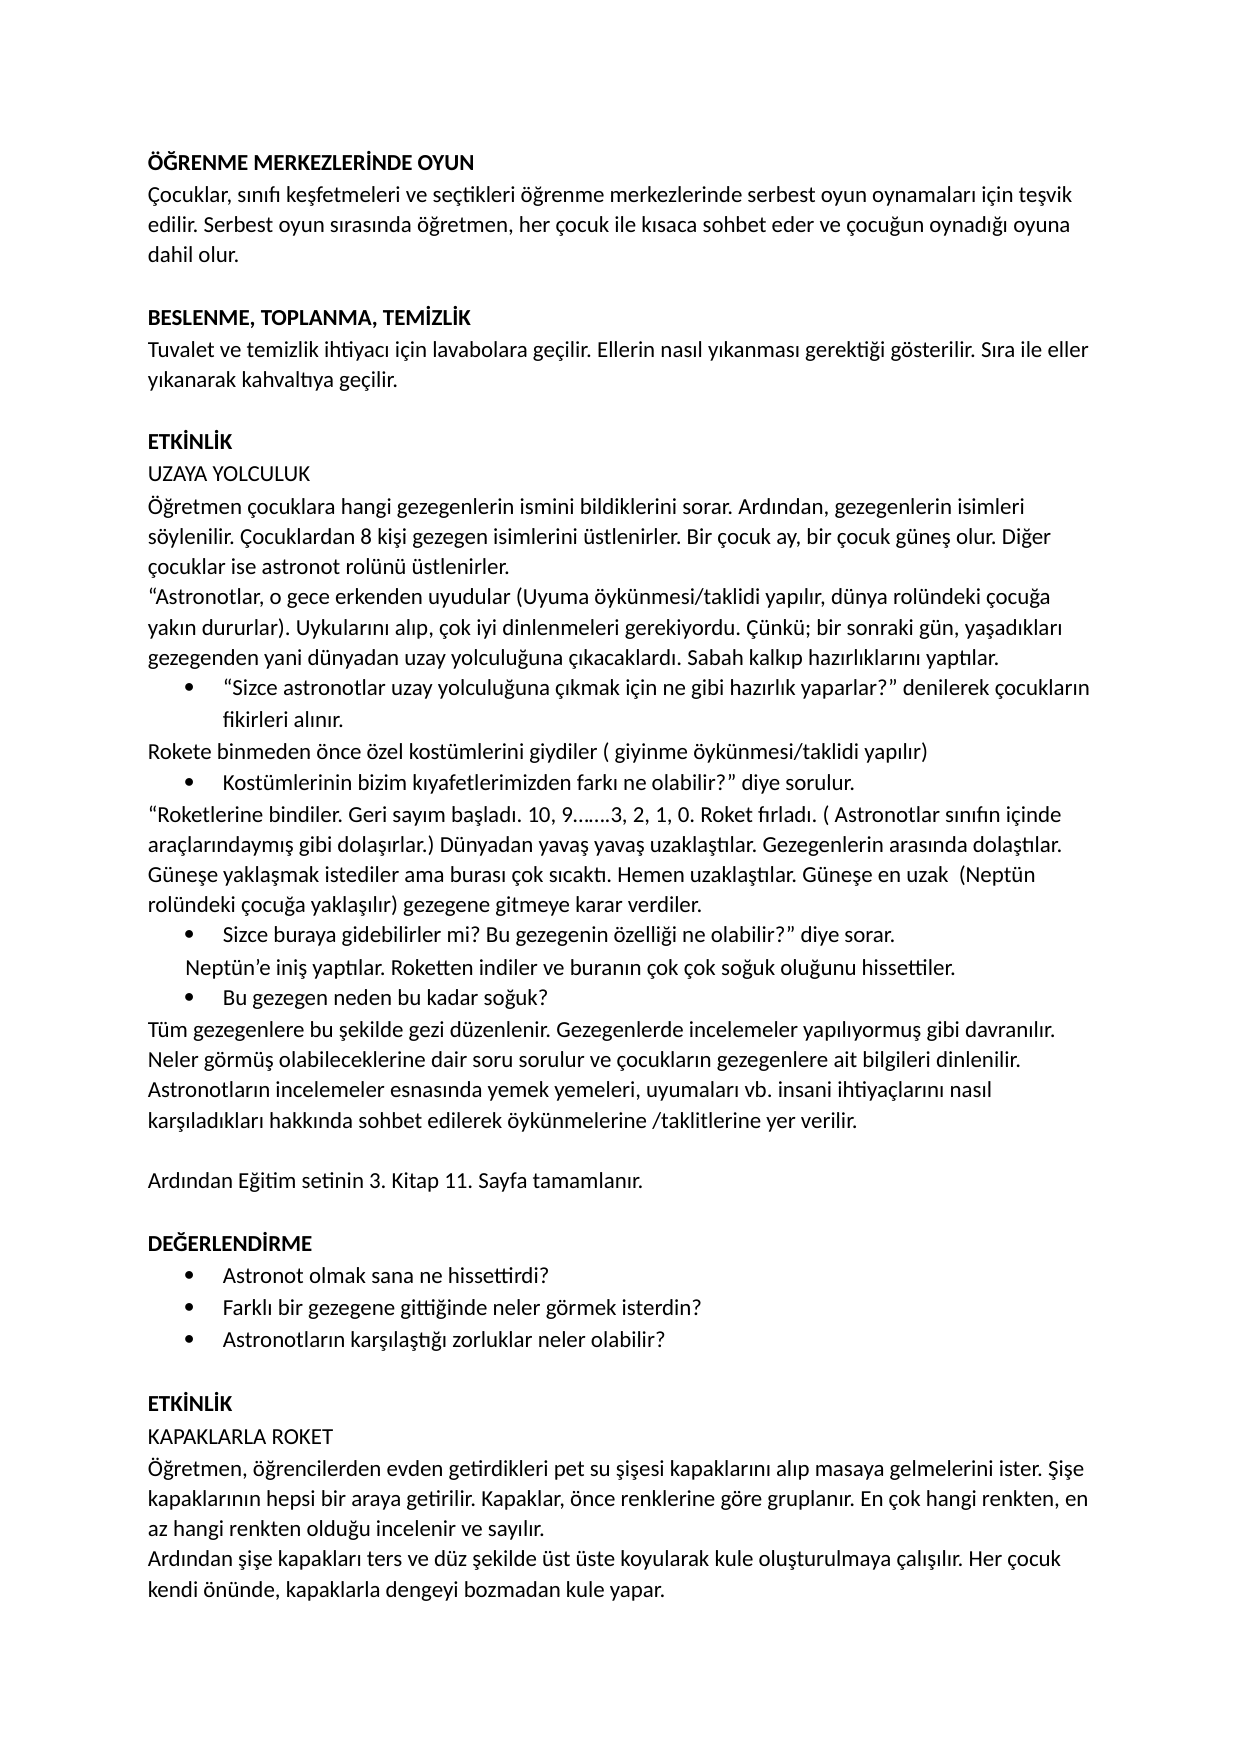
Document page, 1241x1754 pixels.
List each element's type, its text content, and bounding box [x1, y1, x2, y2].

text ETKİNLİK [148, 427, 1093, 455]
text Tüm gezegenlere bu şekilde gezi düzenlenir. Gezegenlerde incelemeler yapılıyormuş gibi davranılır. Neler görmüş olabileceklerine dair soru sorulur ve çocukların gezegenlere ait bilgileri dinlenilir. Astronotların incelemeler esnasında yemek yemeleri, uyumaları vb. insani ihtiyaçlarını nasıl karşıladıkları hakkında sohbet edilerek öykünmelerine /taklitlerine yer verilir. [148, 1015, 1093, 1134]
text Rokete binmeden önce özel kostümlerini giydiler ( giyinme öykünmesi/taklidi yapılır) [148, 737, 1093, 765]
text Ardından şişe kapakları ters ve düz şekilde üst üste koyularak kule oluşturulmaya çalışılır. Her çocuk kendi önünde, kapaklarla dengeyi bozmadan kule yapar. [148, 1544, 1093, 1603]
text UZAYA YOLCULUK [148, 459, 1093, 488]
text “Roketlerine bindiler. Geri sayım başladı. 10, 9…….3, 2, 1, 0. Roket fırladı. ( Astronotlar sınıfın içinde araçlarındaymış gibi dolaşırlar.) Dünyadan yavaş yavaş uzaklaştılar. Gezegenlerin arasında dolaştılar. Güneşe yaklaşmak istediler ama burası çok sıcaktı. Hemen uzaklaştılar. Güneşe en uzak (Neptün rolündeki çocuğa yaklaşılır) gezegene gitmeye karar verdiler. [148, 800, 1093, 918]
list Kostümlerinin bizim kıyafetlerimizden farkı ne olabilir?” diye sorulur. [185, 768, 1093, 796]
text ETKİNLİK [148, 1389, 1093, 1418]
list Sizce buraya gidebilirler mi? Bu gezegenin özelliği ne olabilir?” diye sorar. [185, 921, 1093, 949]
text Tuvalet ve temizlik ihtiyacı için lavabolara geçilir. Ellerin nasıl yıkanması gerektiği gösterilir. Sıra ile eller yıkanarak kahvaltıya geçilir. [148, 335, 1093, 393]
text Çocuklar, sınıfı keşfetmeleri ve seçtikleri öğrenme merkezlerinde serbest oyun oynamaları için teşvik edilir. Serbest oyun sırasında öğretmen, her çocuk ile kısaca sohbet eder ve çocuğun oynadığı oyuna dahil olur. [148, 180, 1093, 268]
text KAPAKLARLA ROKET [148, 1422, 1093, 1450]
text “Astronotlar, o gece erkenden uyudular (Uyuma öykünmesi/taklidi yapılır, dünya rolündeki çocuğa yakın dururlar). Uykularını alıp, çok iyi dinlenmeleri gerekiyordu. Çünkü; bir sonraki gün, yaşadıkları gezegenden yani dünyadan uzay yolculuğuna çıkacaklardı. Sabah kalkıp hazırlıklarını yaptılar. [148, 582, 1093, 671]
text BESLENME, TOPLANMA, TEMİZLİK [148, 303, 1093, 331]
list Farklı bir gezegene gittiğinde neler görmek isterdin? [185, 1293, 1093, 1321]
text Ardından Eğitim setinin 3. Kitap 11. Sayfa tamamlanır. [148, 1166, 1093, 1194]
list Astronot olmak sana ne hissettirdi? [185, 1261, 1093, 1289]
list “Sizce astronotlar uzay yolculuğuna çıkmak için ne gibi hazırlık yaparlar?” denilerek çocukların fikirleri alınır. [185, 673, 1093, 733]
text Öğretmen çocuklara hangi gezegenlerin ismini bildiklerini sorar. Ardından, gezegenlerin isimleri söylenilir. Çocuklardan 8 kişi gezegen isimlerini üstlenirler. Bir çocuk ay, bir çocuk güneş olur. Diğer çocuklar ise astronot rolünü üstlenirler. [148, 492, 1093, 580]
list Astronotların karşılaştığı zorluklar neler olabilir? [185, 1325, 1093, 1353]
text Öğretmen, öğrencilerden evden getirdikleri pet su şişesi kapaklarını alıp masaya gelmelerini ister. Şişe kapaklarının hepsi bir araya getirilir. Kapaklar, önce renklerine göre gruplanır. En çok hangi renkten, en az hangi renkten olduğu incelenir ve sayılır. [148, 1454, 1093, 1542]
text DEĞERLENDİRME [148, 1229, 1093, 1257]
text ÖĞRENME MERKEZLERİNDE OYUN [148, 148, 1093, 176]
text Neptün’e iniş yaptılar. Roketten indiler ve buranın çok çok soğuk oluğunu hissettiler. [185, 953, 1093, 981]
list Bu gezegen neden bu kadar soğuk? [185, 983, 1093, 1011]
